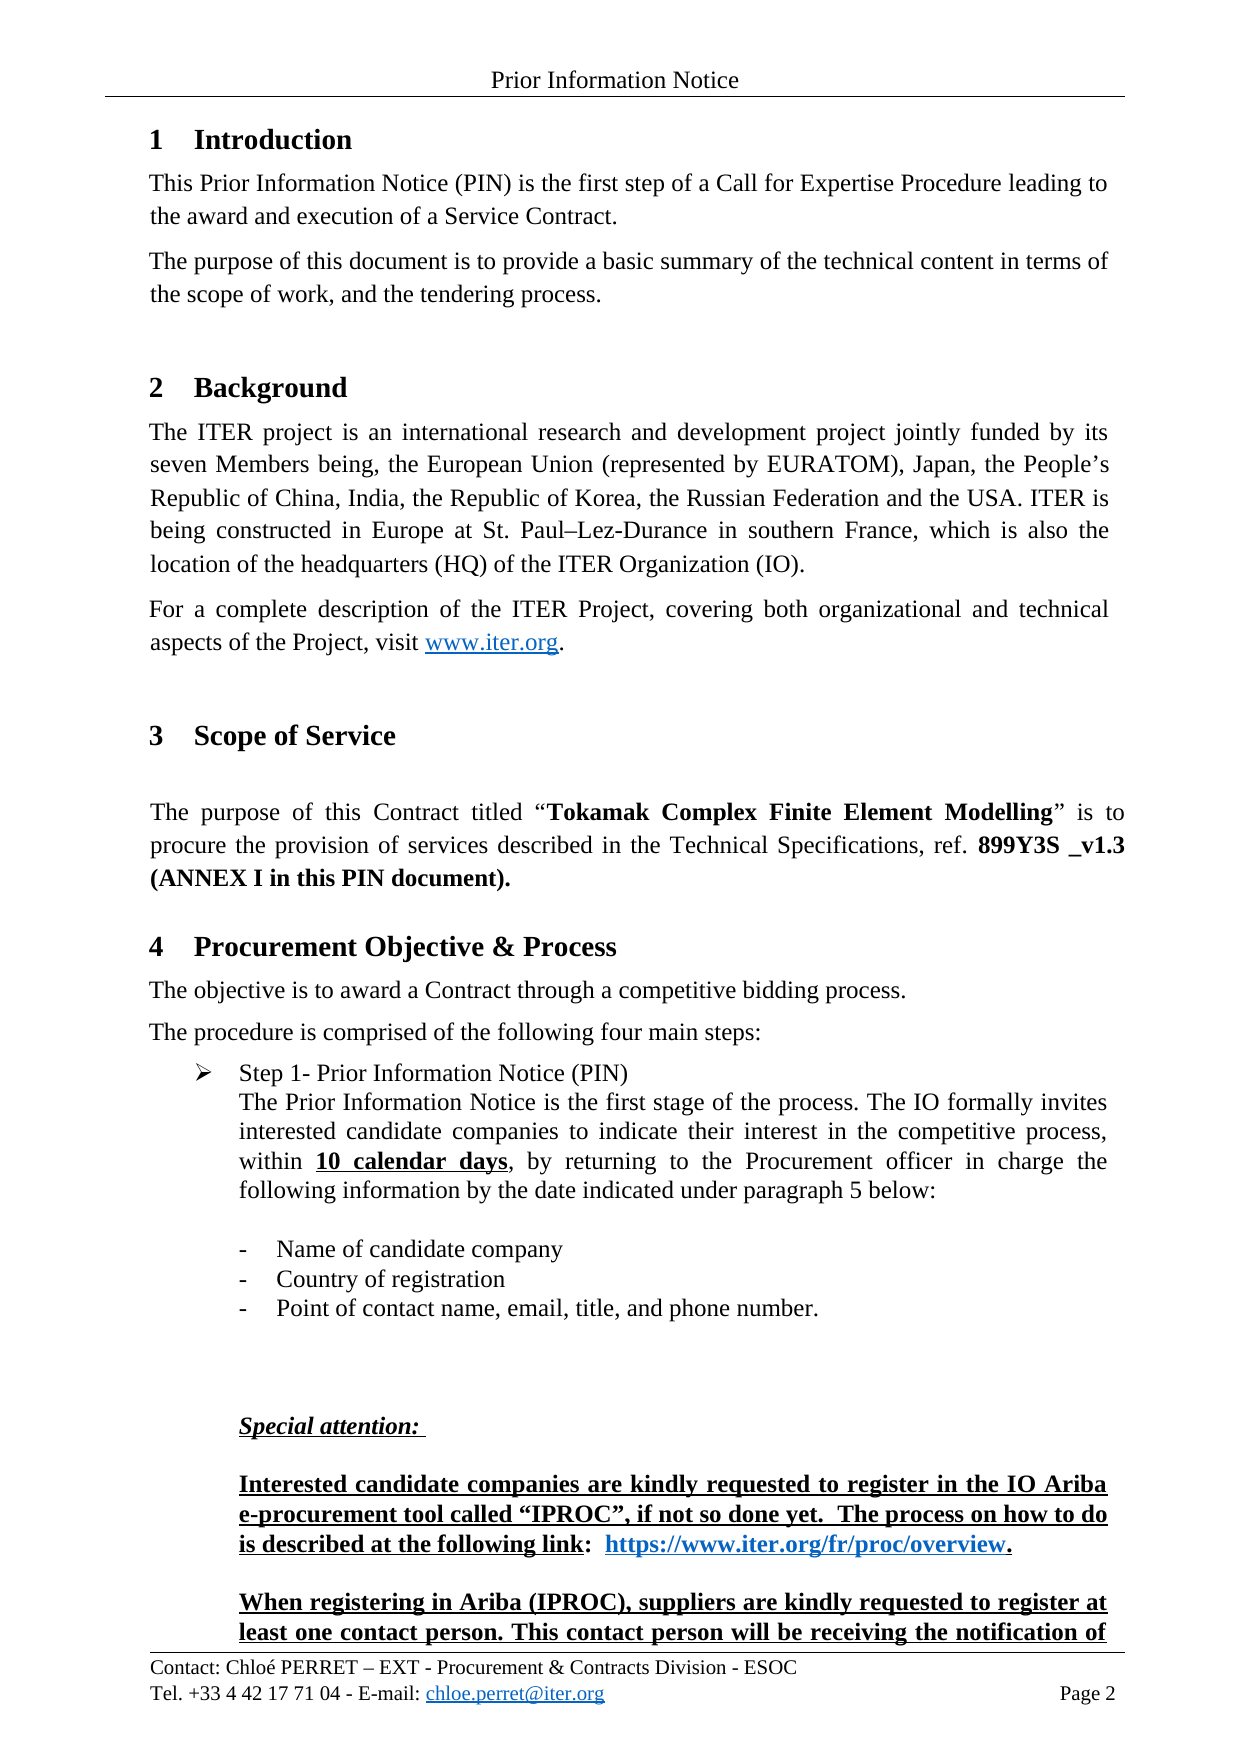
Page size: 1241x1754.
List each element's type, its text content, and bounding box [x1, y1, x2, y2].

text Interested candidate companies are kindly requested to register in the IO Ariba e-procurement tool called “IPROC”, if not so done yet. The process on how to do is described at the following link: https://www.iter.org/fr/proc/overview. [239, 1496, 1108, 1524]
list Point of contact name, email, title, and phone number. [239, 1293, 1108, 1322]
list Name of candidate company [239, 1234, 1108, 1263]
text The ITER project is an international research and development project jointly funded by its seven Members being, the European Union (represented by EURATOM), Japan, the People’s Republic of China, India, the Republic of Korea, the Russian Federation and the USA. ITER is being constructed in Europe at St. Paul–Lez-Durance in southern France, which is also the location of the headquarters (HQ) of the ITER Organization (IO). [148, 417, 1110, 577]
text For a complete description of the ITER Project, covering both organizational and technical aspects of the Project, visit www.iter.org. [148, 594, 1110, 656]
text The purpose of this document is to provide a basic summary of the technical content in terms of the scope of work, and the tendering process. [148, 246, 1110, 308]
subtitle Background [148, 371, 1108, 404]
text The purpose of this Contract titled “Tokamak Complex Finite Element Modelling” is to procure the provision of services described in the Technical Specifications, ref. 899Y3S _v1.3 (ANNEX I in this PIN document). [150, 797, 1125, 892]
list Country of registration [239, 1264, 1108, 1292]
text Special attention: [239, 1411, 1108, 1439]
text Interested candidate companies are kindly requested to register in the IO Ariba e-procurement tool called “IPROC”, if not so done yet. The process on how to do is described at the following link: https://www.iter.org/fr/proc/overview. [239, 1526, 1108, 1557]
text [239, 1614, 1108, 1646]
subtitle Introduction [148, 122, 1108, 155]
text The procedure is comprised of the following four main steps: [148, 1017, 1110, 1045]
text The objective is to award a Contract through a competitive bidding process. [148, 975, 1110, 1004]
list Step 1- Prior Information Notice (PIN) [193, 1058, 1110, 1087]
text The Prior Information Notice is the first stage of the process. The IO formally invites interested candidate companies to indicate their interest in the competitive process, within 10 calendar days, by returning to the Procurement officer in charge the following information by the date indicated under paragraph 5 below: [239, 1087, 1108, 1204]
text This Prior Information Notice (PIN) is the first step of a Call for Expertise Procedure leading to the award and execution of a Service Contract. [148, 168, 1110, 230]
text Interested candidate companies are kindly requested to register in the IO Ariba e-procurement tool called “IPROC”, if not so done yet. The process on how to do is described at the following link: https://www.iter.org/fr/proc/overview. [239, 1469, 1108, 1494]
subtitle Procurement Objective & Process [148, 929, 1108, 963]
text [239, 1587, 1108, 1612]
subtitle Scope of Service [148, 718, 1108, 752]
